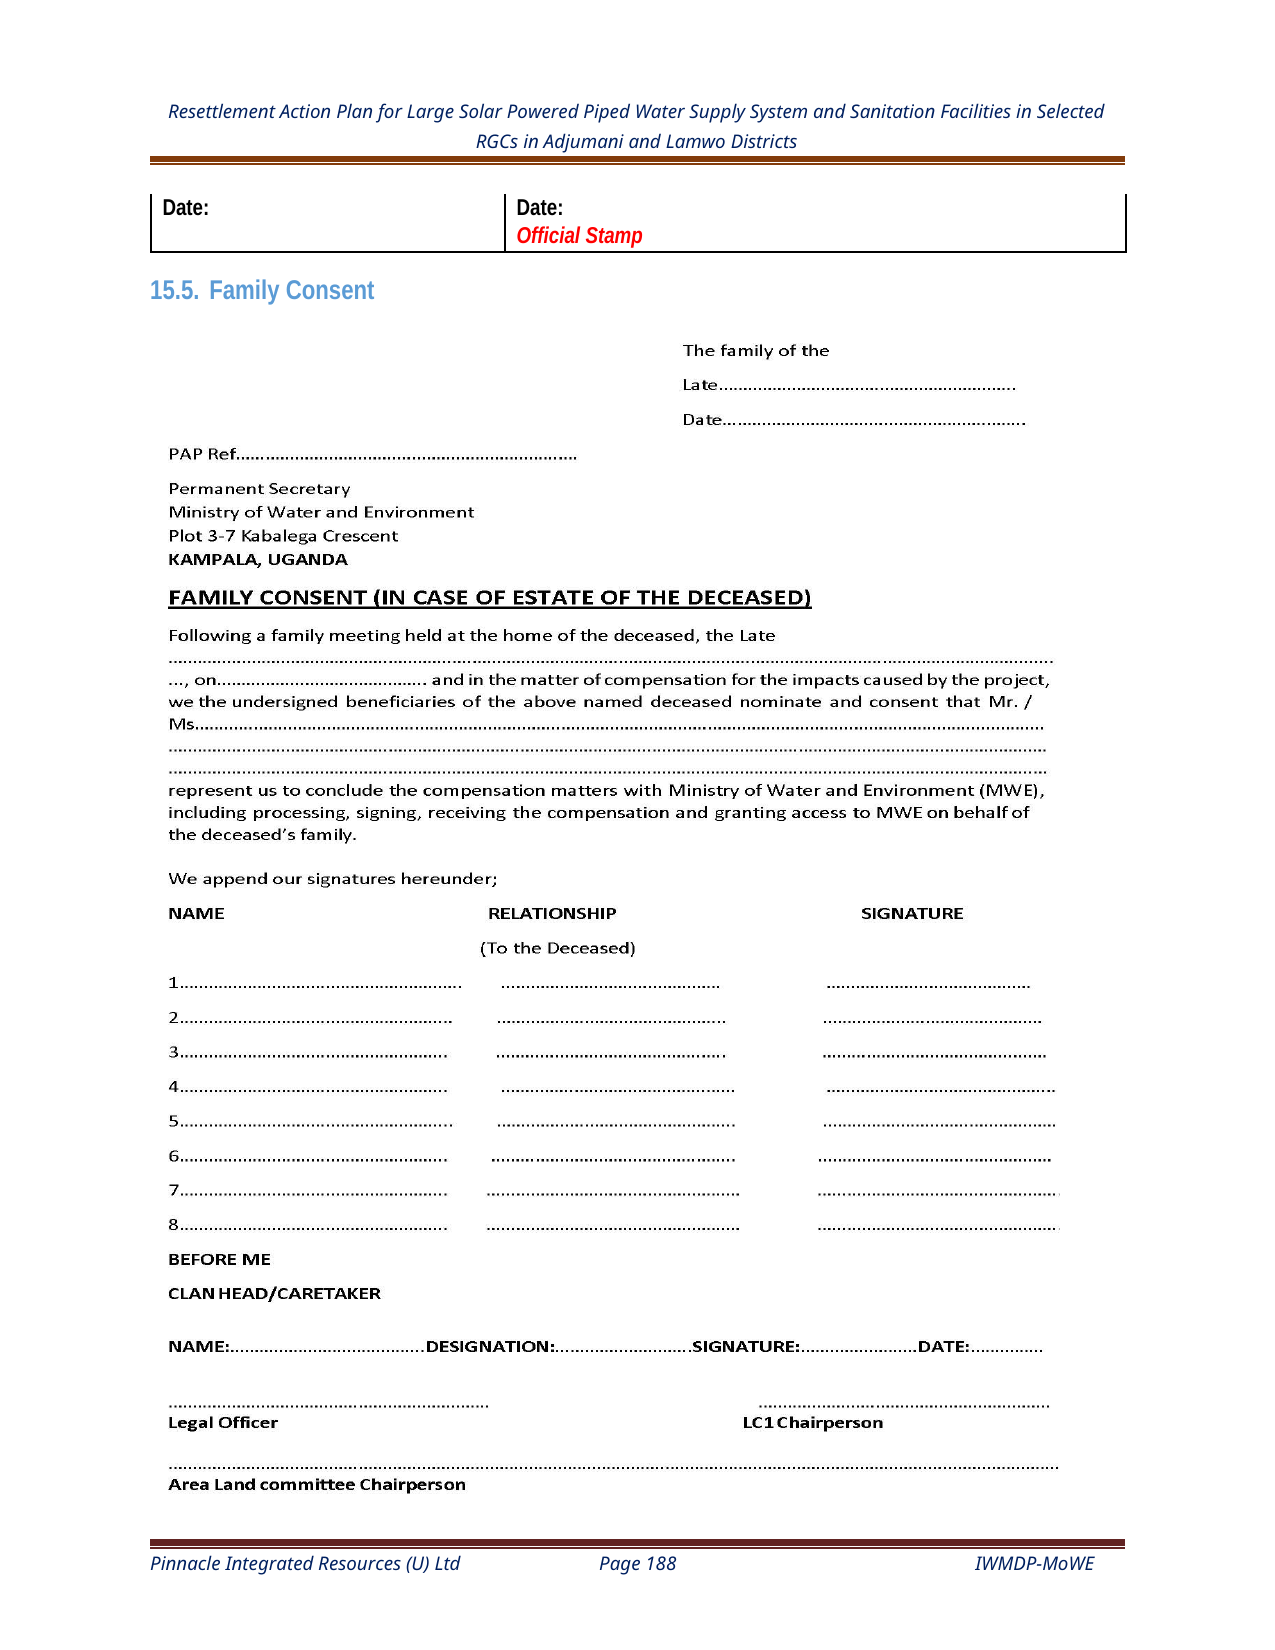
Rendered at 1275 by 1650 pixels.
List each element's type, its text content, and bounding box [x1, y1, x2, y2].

subtitle Family Consent [150, 274, 1125, 305]
picture [150, 334, 1060, 1497]
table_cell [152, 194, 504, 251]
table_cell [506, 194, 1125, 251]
